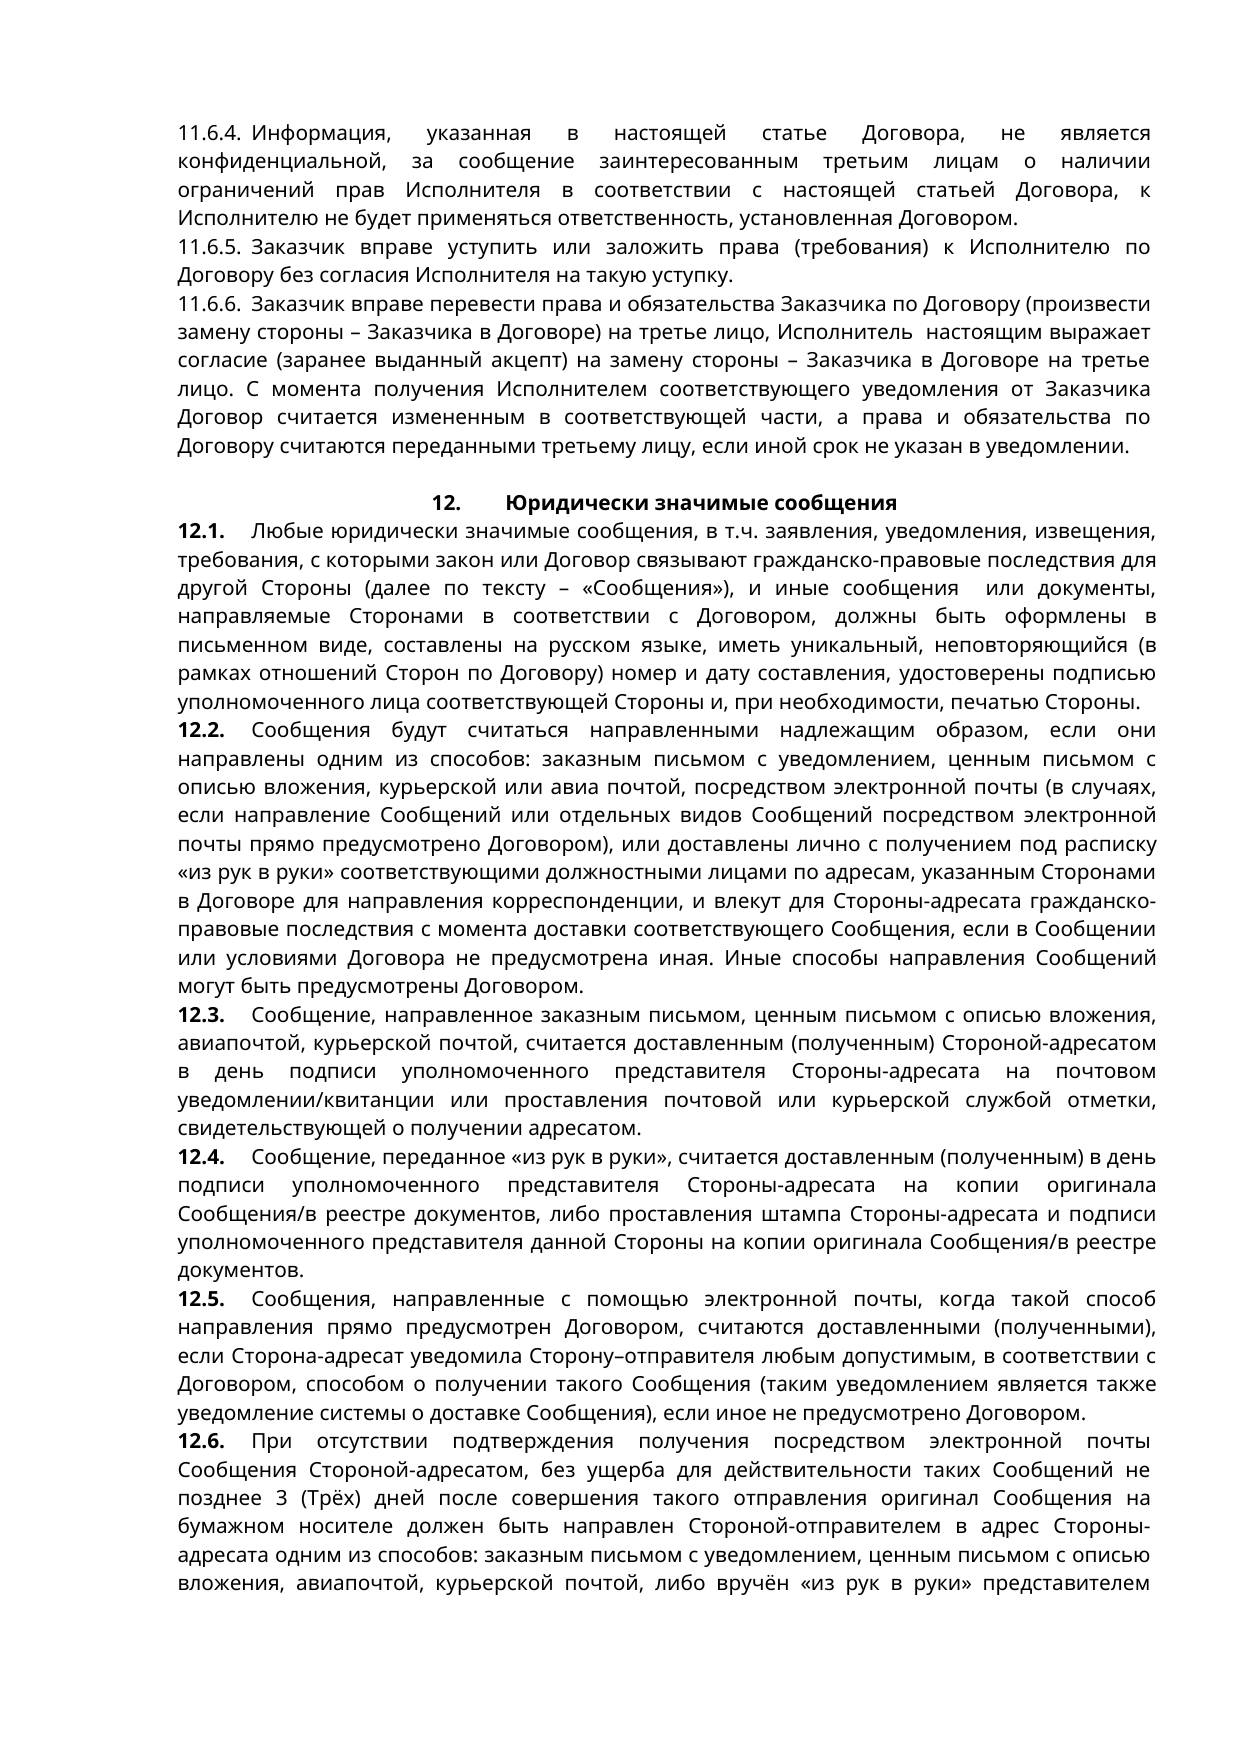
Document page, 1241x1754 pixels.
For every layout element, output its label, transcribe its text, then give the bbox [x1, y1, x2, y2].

list Сообщение, направленное заказным письмом, ценным письмом с описью вложения, авиапочтой, курьерской почтой, считается доставленным (полученным) Стороной-адресатом в день подписи уполномоченного представителя Стороны-адресата на почтовом уведомлении/квитанции или проставления почтовой или курьерской службой отметки, свидетельствующей о получении адресатом. [177, 1000, 1157, 1142]
list Сообщение, переданное «из рук в руки», считается доставленным (полученным) в день подписи уполномоченного представителя Стороны-адресата на копии оригинала Сообщения/в реестре документов, либо проставления штампа Стороны-адресата и подписи уполномоченного представителя данной Стороны на копии оригинала Сообщения/в реестре документов. [177, 1142, 1157, 1284]
list Любые юридически значимые сообщения, в т.ч. заявления, уведомления, извещения, требования, с которыми закон или Договор связывают гражданско-правовые последствия для другой Стороны (далее по тексту – «Сообщения»), и иные сообщения или документы, направляемые Сторонами в соответствии с Договором, должны быть оформлены в письменном виде, составлены на русском языке, иметь уникальный, неповторяющийся (в рамках отношений Сторон по Договору) номер и дату составления, удостоверены подписью уполномоченного лица соответствующей Стороны и, при необходимости, печатью Стороны. [177, 516, 1157, 715]
list Заказчик вправе перевести права и обязательства Заказчика по Договору (произвести замену стороны – Заказчика в Договоре) на третье лицо, Исполнитель настоящим выражает согласие (заранее выданный акцепт) на замену стороны – Заказчика в Договоре на третье лицо. С момента получения Исполнителем соответствующего уведомления от Заказчика Договор считается измененным в соответствующей части, а права и обязательства по Договору считаются переданными третьему лицу, если иной срок не указан в уведомлении. [177, 289, 1152, 459]
list Сообщения будут считаться направленными надлежащим образом, если они направлены одним из способов: заказным письмом с уведомлением, ценным письмом с описью вложения, курьерской или авиа почтой, посредством электронной почты (в случаях, если направление Сообщений или отдельных видов Сообщений посредством электронной почты прямо предусмотрено Договором), или доставлены лично с получением под расписку «из рук в руки» соответствующими должностными лицами по адресам, указанным Сторонами в Договоре для направления корреспонденции, и влекут для Стороны-адресата гражданско-правовые последствия с момента доставки соответствующего Сообщения, если в Сообщении или условиями Договора не предусмотрена иная. Иные способы направления Сообщений могут быть предусмотрены Договором. [177, 715, 1157, 1000]
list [177, 1426, 1152, 1597]
list Сообщения, направленные с помощью электронной почты, когда такой способ направления прямо предусмотрен Договором, считаются доставленными (полученными), если Сторона-адресат уведомила Сторону–отправителя любым допустимым, в соответствии с Договором, способом о получении такого Сообщения (таким уведомлением является также уведомление системы о доставке Сообщения), если иное не предусмотрено Договором. [177, 1284, 1157, 1426]
list Заказчик вправе уступить или заложить права (требования) к Исполнителю по Договору без согласия Исполнителя на такую уступку. [177, 232, 1152, 289]
subtitle Юридически значимые сообщения [177, 488, 1152, 516]
list Информация, указанная в настоящей статье Договора, не является конфиденциальной, за сообщение заинтересованным третьим лицам о наличии ограничений прав Исполнителя в соответствии с настоящей статьей Договора, к Исполнителю не будет применяться ответственность, установленная Договором. [177, 118, 1152, 232]
